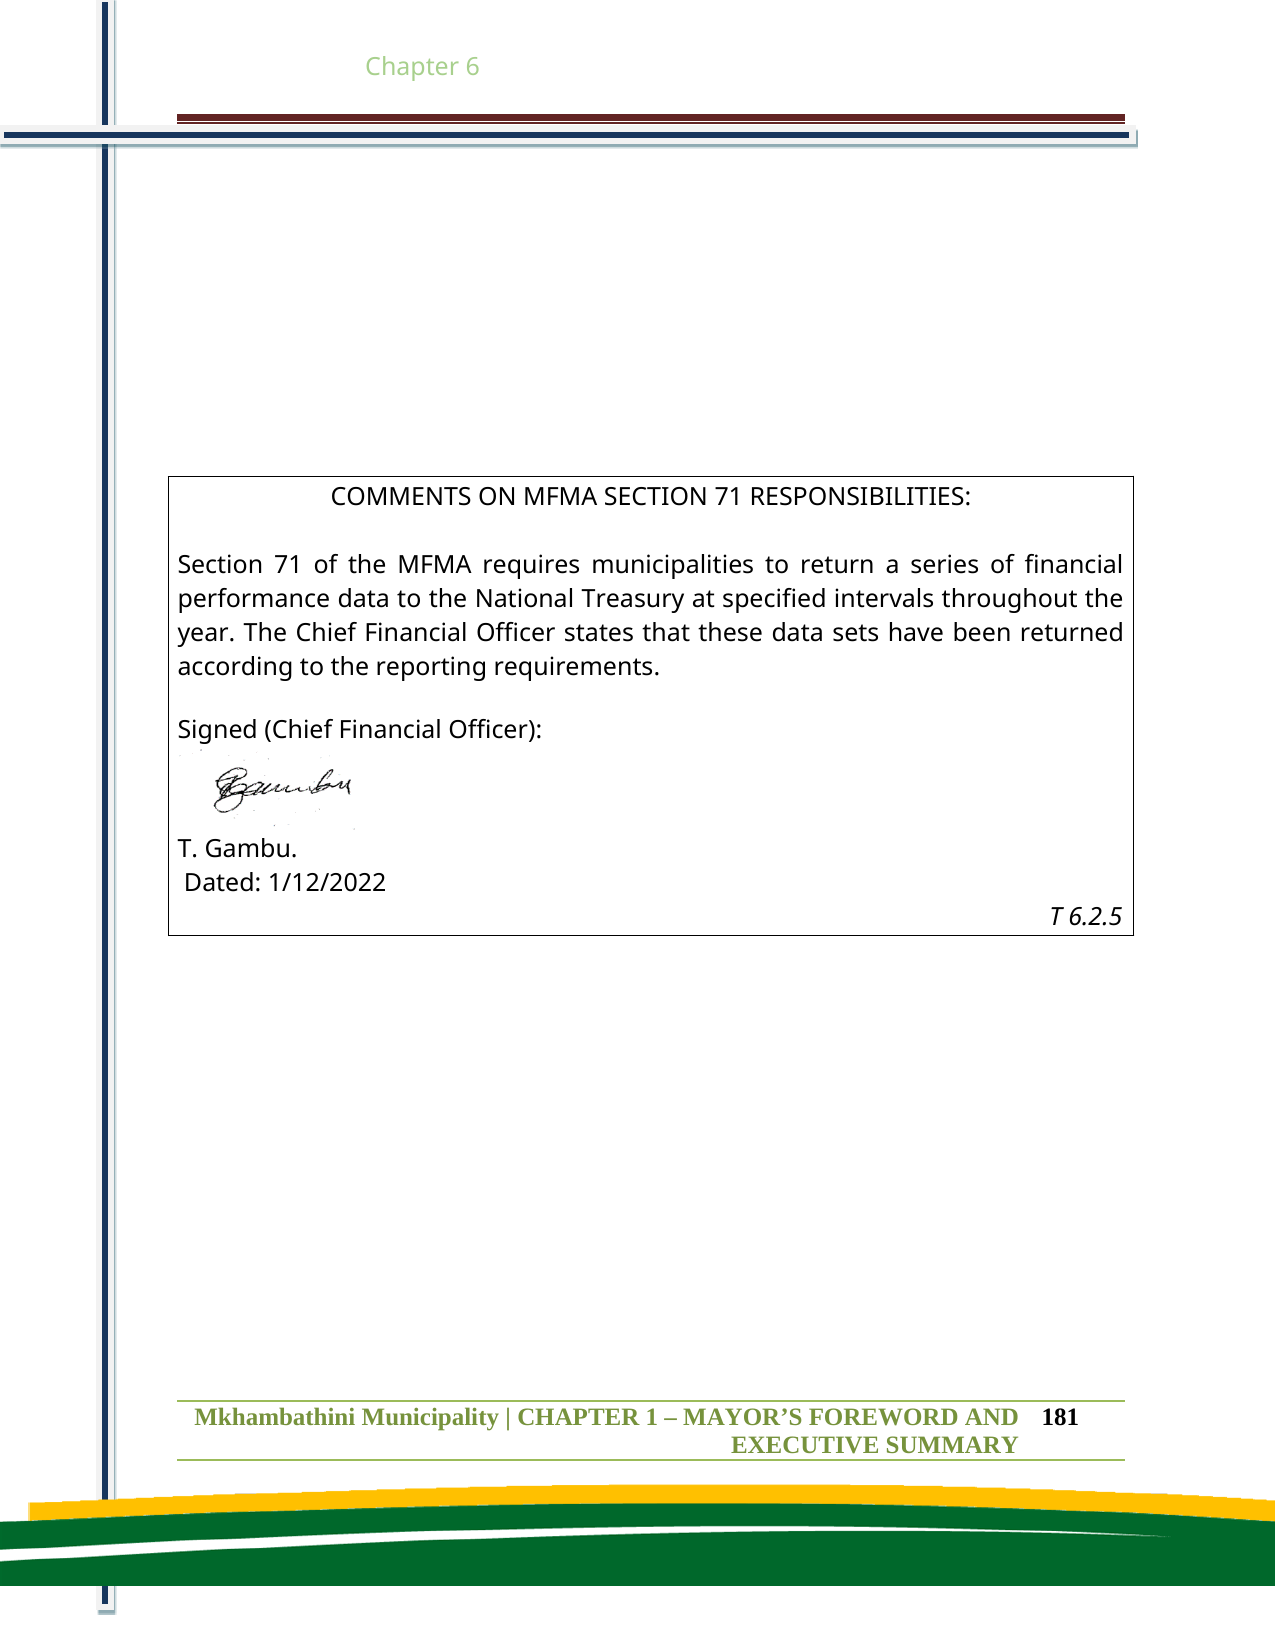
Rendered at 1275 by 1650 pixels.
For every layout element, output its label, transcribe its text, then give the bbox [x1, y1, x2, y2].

text T. Gambu. [177, 831, 1125, 865]
picture [0, 1484, 1275, 1586]
text T 6.2.5 [169, 896, 1133, 935]
text Signed (Chief Financial Officer): [177, 712, 1125, 746]
text Section 71 of the MFMA requires municipalities to return a series of financial performance data to the National Treasury at specified intervals throughout the year. The Chief Financial Officer states that these data sets have been returned according to the reporting requirements. [177, 547, 1125, 683]
picture [177, 745, 391, 831]
text COMMENTS ON MFMA SECTION 71 RESPONSIBILITIES: [169, 477, 1133, 513]
text Dated: 1/12/2022 [177, 865, 1125, 896]
